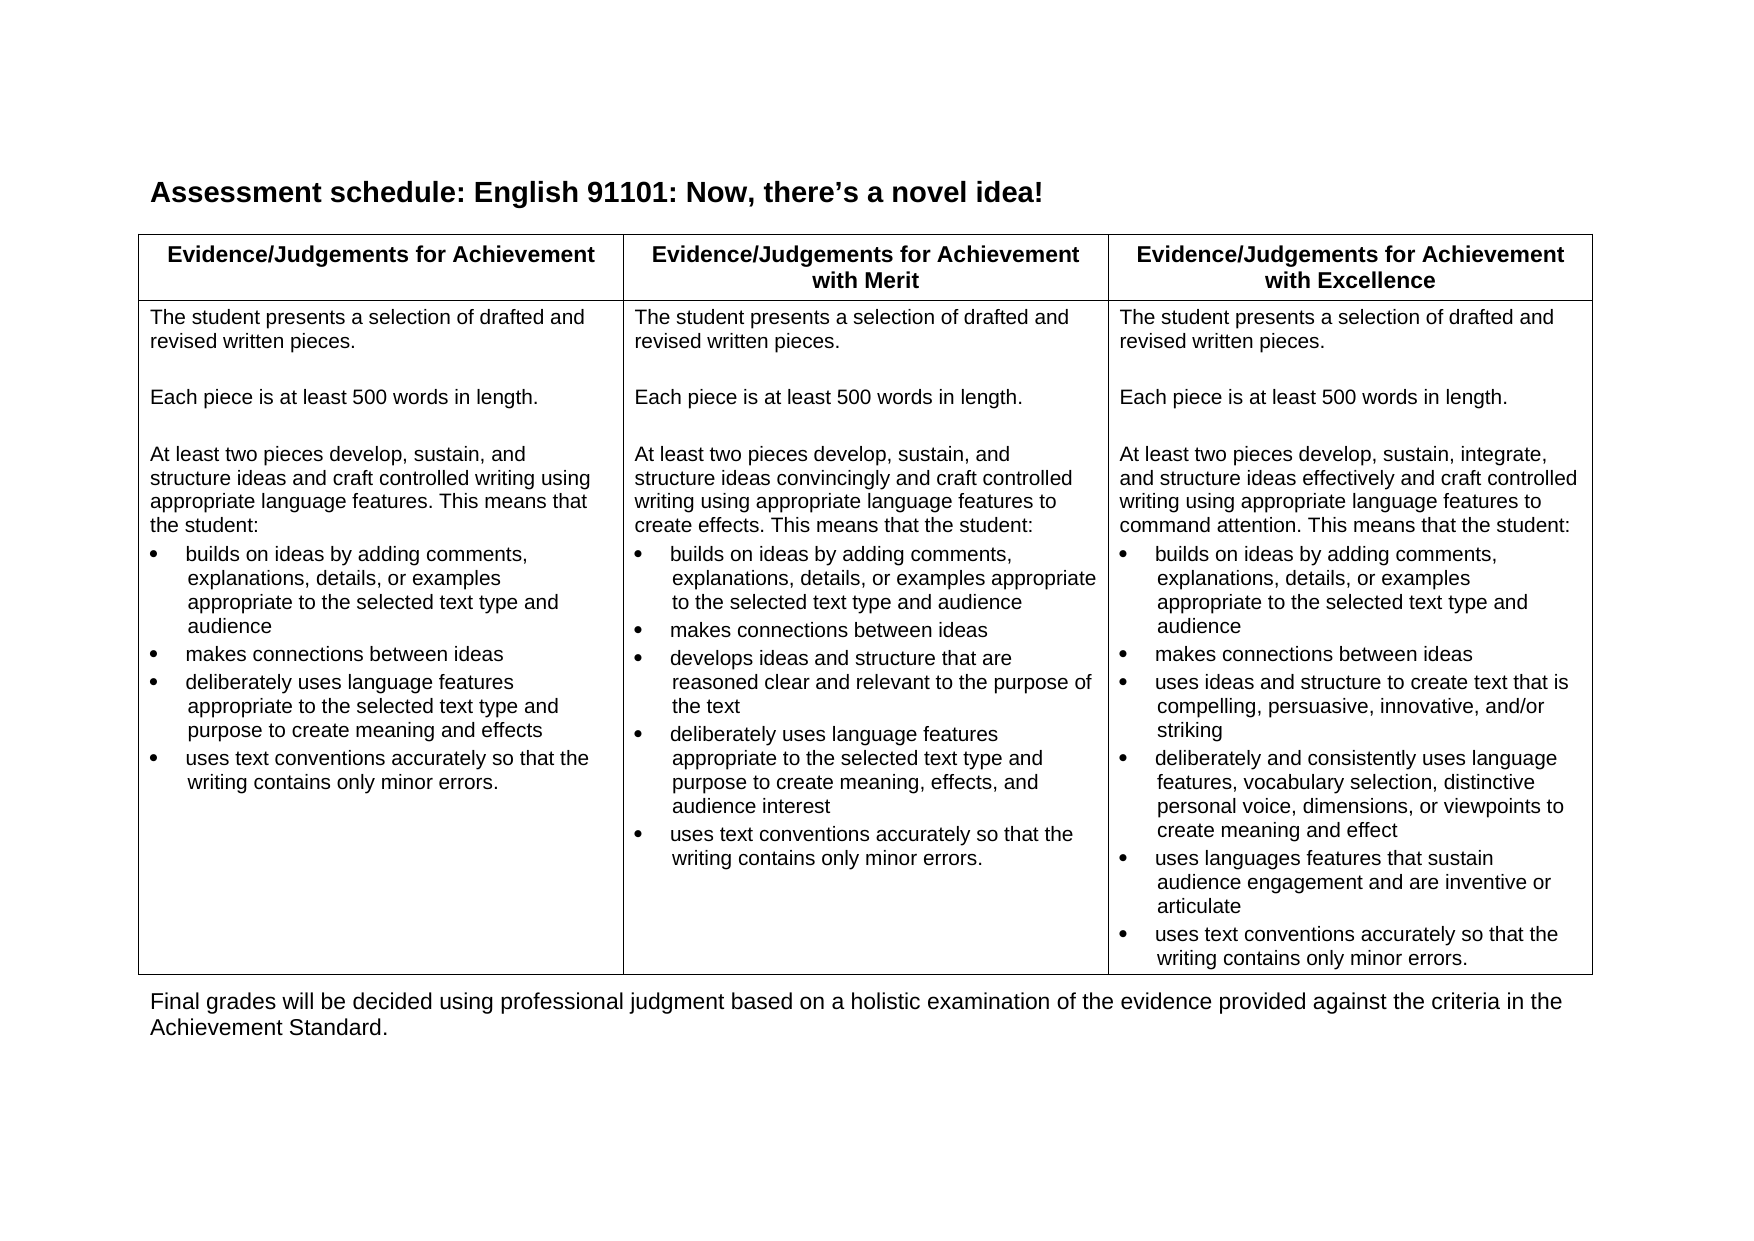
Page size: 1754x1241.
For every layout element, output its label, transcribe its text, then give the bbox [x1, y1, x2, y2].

table_header Evidence/Judgements for Achievement with Excellence [1109, 235, 1592, 300]
subtitle Assessment schedule: English 91101: Now, there’s a novel idea! [150, 175, 1604, 208]
table_header Evidence/Judgements for Achievement with Merit [624, 235, 1108, 300]
text Final grades will be decided using professional judgment based on a holistic examination of the evidence provided against the criteria in the Achievement Standard. [150, 988, 1604, 1041]
table_cell The student presents a selection of drafted and revised written pieces. Each piece is at least 500 words in length. At least two pieces develop, sustain, integrate, and structure ideas effectively and craft controlled writing using appropriate language features to command attention. This means that the student: builds on ideas by adding comments, explanations, details, or examples appropriate to the selected text type and audience makes connections between ideas uses ideas and structure to create text that is compelling, persuasive, innovative, and/or striking deliberately and consistently uses language features, vocabulary selection, distinctive personal voice, dimensions, or viewpoints to create meaning and effect uses languages features that sustain audience engagement and are inventive or articulate uses text conventions accurately so that the writing contains only minor errors. [1109, 301, 1592, 974]
table_header Evidence/Judgements for Achievement [139, 235, 623, 300]
table_cell The student presents a selection of drafted and revised written pieces. Each piece is at least 500 words in length. At least two pieces develop, sustain, and structure ideas convincingly and craft controlled writing using appropriate language features to create effects. This means that the student: builds on ideas by adding comments, explanations, details, or examples appropriate to the selected text type and audience makes connections between ideas develops ideas and structure that are reasoned clear and relevant to the purpose of the text deliberately uses language features appropriate to the selected text type and purpose to create meaning, effects, and audience interest uses text conventions accurately so that the writing contains only minor errors. [624, 301, 1108, 974]
table_cell The student presents a selection of drafted and revised written pieces. Each piece is at least 500 words in length. At least two pieces develop, sustain, and structure ideas and craft controlled writing using appropriate language features. This means that the student: builds on ideas by adding comments, explanations, details, or examples appropriate to the selected text type and audience makes connections between ideas deliberately uses language features appropriate to the selected text type and purpose to create meaning and effects uses text conventions accurately so that the writing contains only minor errors. [139, 301, 623, 974]
